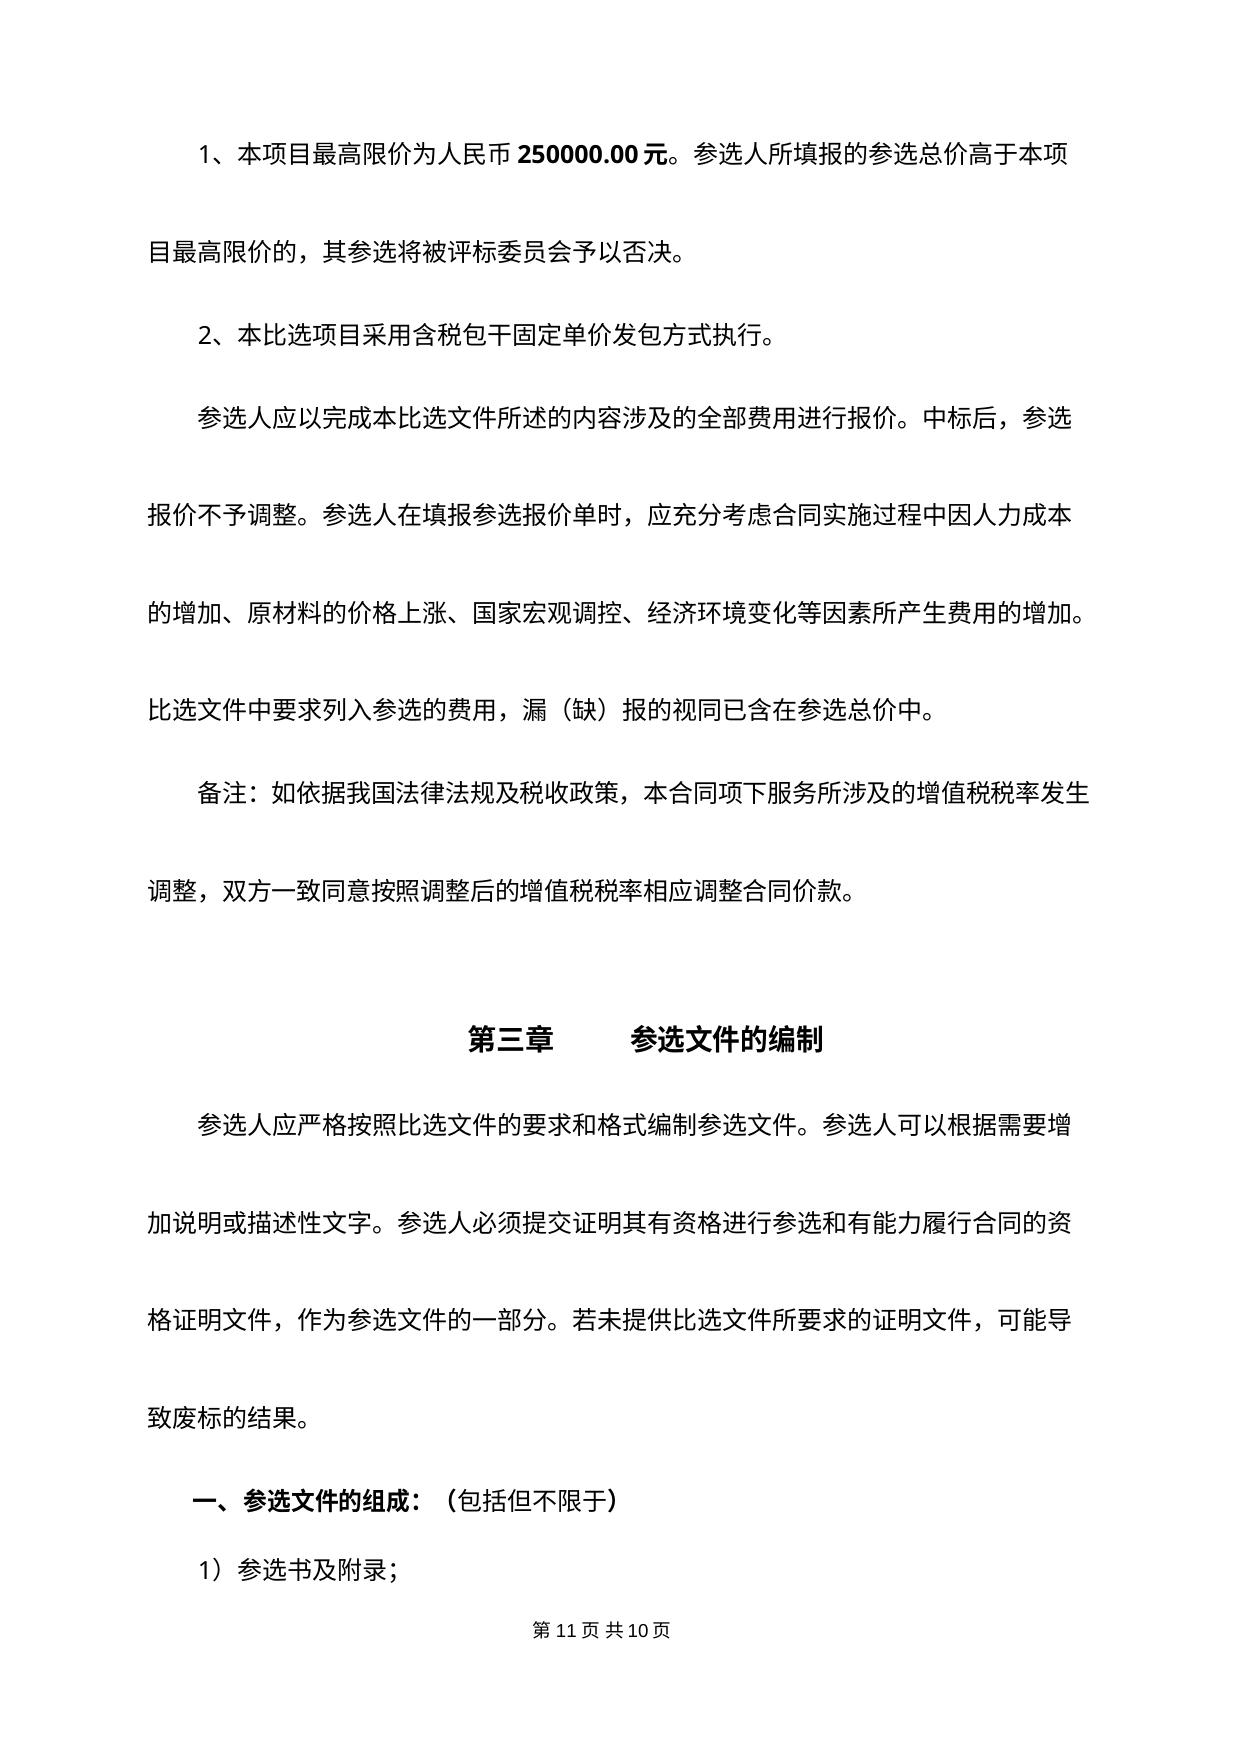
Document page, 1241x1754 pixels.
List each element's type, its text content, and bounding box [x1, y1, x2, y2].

text 2、本比选项目采用含税包干固定单价发包方式执行。 [148, 301, 1092, 366]
list 1）参选书及附录； [148, 1550, 1092, 1586]
text 参选人应严格按照比选文件的要求和格式编制参选文件。参选人可以根据需要增加说明或描述性文字。参选人必须提交证明其有资格进行参选和有能力履行合同的资格证明文件，作为参选文件的一部分。若未提供比选文件所要求的证明文件，可能导致废标的结果。 [148, 1091, 1092, 1449]
text 参选人应以完成本比选文件所述的内容涉及的全部费用进行报价。中标后，参选报价不予调整。参选人在填报参选报价单时，应充分考虑合同实施过程中因人力成本的增加、原材料的价格上涨、国家宏观调控、经济环境变化等因素所产生费用的增加。比选文件中要求列入参选的费用，漏（缺）报的视同已含在参选总价中。 [148, 384, 1092, 741]
subtitle 第三章 参选文件的编制 [148, 1005, 1092, 1070]
text 1、本项目最高限价为人民币250000.00元。参选人所填报的参选总价高于本项目最高限价的，其参选将被评标委员会予以否决。 [148, 120, 1092, 283]
text 备注：如依据我国法律法规及税收政策，本合同项下服务所涉及的增值税税率发生调整，双方一致同意按照调整后的增值税税率相应调整合同价款。 [148, 759, 1092, 922]
list 参选文件的组成：（包括但不限于） [192, 1467, 1092, 1532]
